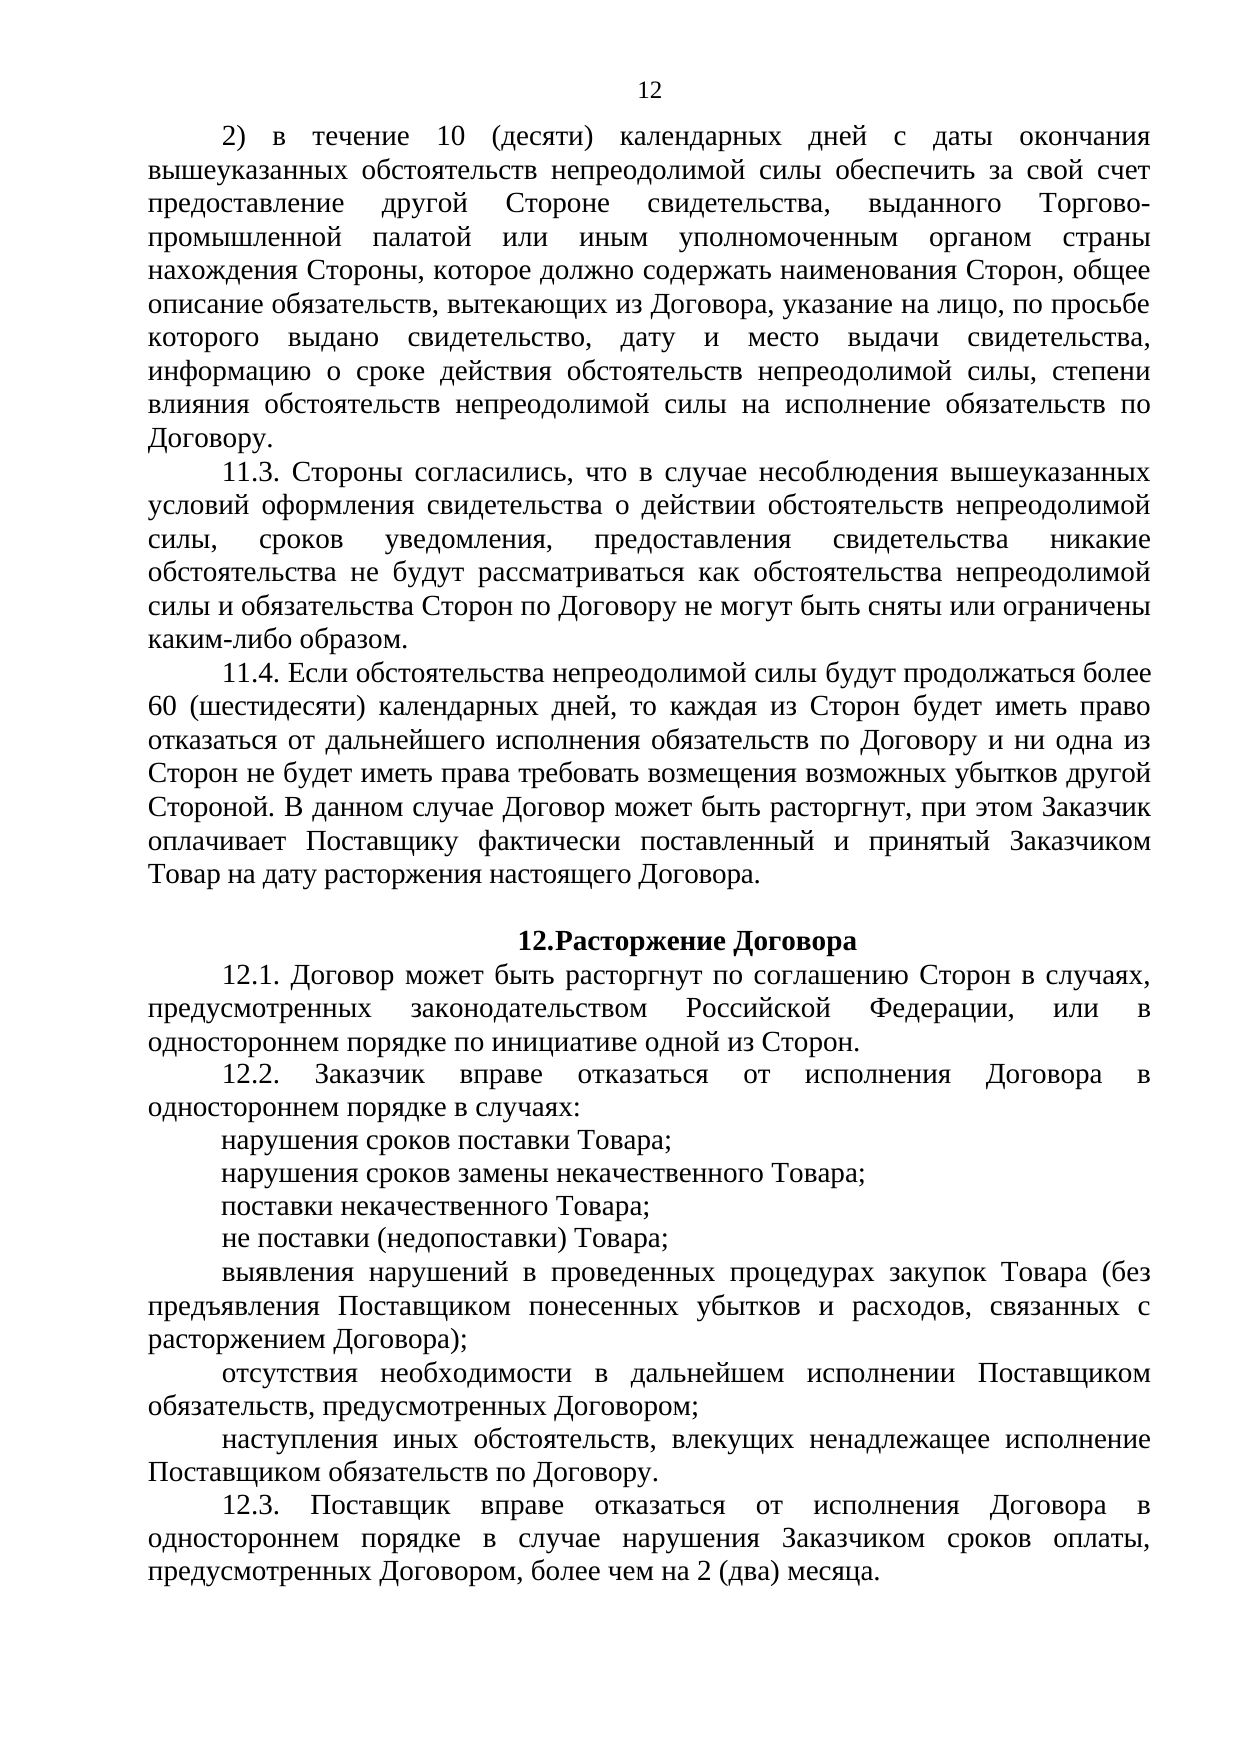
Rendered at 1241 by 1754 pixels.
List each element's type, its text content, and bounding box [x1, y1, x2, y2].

text наступления иных обстоятельств, влекущих ненадлежащее исполнение Поставщиком обязательств по Договору. [148, 1422, 1152, 1488]
text 11.4. Если обстоятельства непреодолимой силы будут продолжаться более 60 (шестидесяти) календарных дней, то каждая из Сторон будет иметь право отказаться от дальнейшего исполнения обязательств по Договору и ни одна из Сторон не будет иметь права требовать возмещения возможных убытков другой Стороной. В данном случае Договор может быть расторгнут, при этом Заказчик оплачивает Поставщику фактически поставленный и принятый Заказчиком Товар на дату расторжения настоящего Договора. [148, 655, 1152, 890]
text нарушения сроков поставки Товара; [147, 1123, 1152, 1156]
text 12.2. Заказчик вправе отказаться от исполнения Договора в одностороннем порядке в случаях: [148, 1057, 1152, 1123]
list Расторжение Договора [223, 923, 1152, 957]
text нарушения сроков замены некачественного Товара; [147, 1156, 1152, 1189]
text 12.3. Поставщик вправе отказаться от исполнения Договора в одностороннем порядке в случае нарушения Заказчиком сроков оплаты, предусмотренных Договором, более чем на 2 (два) месяца. [148, 1488, 1152, 1586]
text не поставки (недопоставки) Товара; [148, 1222, 1152, 1254]
text 12.1. Договор может быть расторгнут по соглашению Сторон в случаях, предусмотренных законодательством Российской Федерации, или в одностороннем порядке по инициативе одной из Сторон. [148, 957, 1152, 1057]
subtitle отсутствия необходимости в дальнейшем исполнении Поставщиком обязательств, предусмотренных Договором; [148, 1355, 1152, 1422]
text 11.3. Стороны согласились, что в случае несоблюдения вышеуказанных условий оформления свидетельства о действии обстоятельств непреодолимой силы, сроков уведомления, предоставления свидетельства никакие обстоятельства не будут рассматриваться как обстоятельства непреодолимой силы и обязательства Сторон по Договору не могут быть сняты или ограничены каким-либо образом. [148, 454, 1152, 655]
subtitle выявления нарушений в проведенных процедурах закупок Товара (без предъявления Поставщиком понесенных убытков и расходов, связанных с расторжением Договора); [148, 1254, 1152, 1355]
text 2) в течение 10 (десяти) календарных дней с даты окончания вышеуказанных обстоятельств непреодолимой силы обеспечить за свой счет предоставление другой Стороне свидетельства, выданного Торгово-промышленной палатой или иным уполномоченным органом страны нахождения Стороны, которое должно содержать наименования Сторон, общее описание обязательств, вытекающих из Договора, указание на лицо, по просьбе которого выдано свидетельство, дату и место выдачи свидетельства, информацию о сроке действия обстоятельств непреодолимой силы, степени влияния обстоятельств непреодолимой силы на исполнение обязательств по Договору. [148, 118, 1152, 454]
text поставки некачественного Товара; [147, 1189, 1152, 1222]
